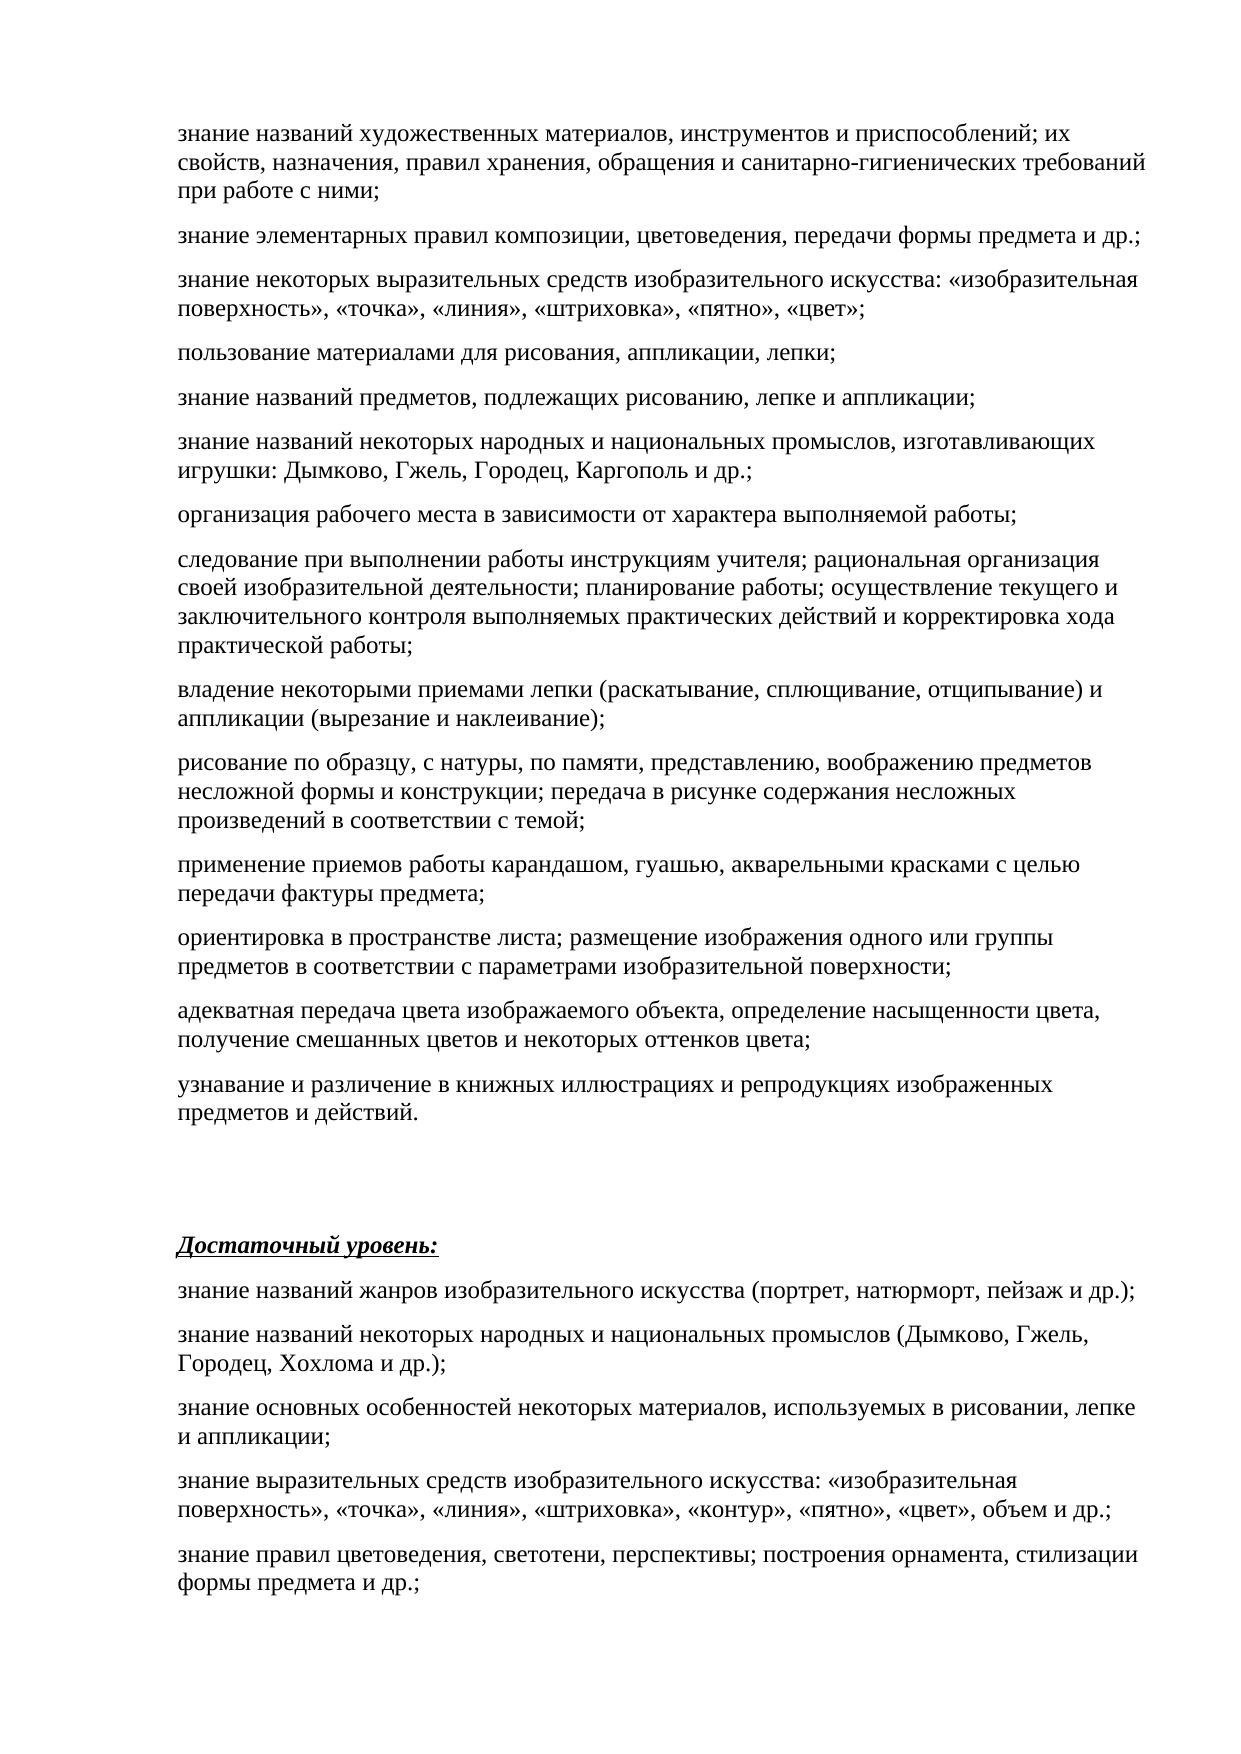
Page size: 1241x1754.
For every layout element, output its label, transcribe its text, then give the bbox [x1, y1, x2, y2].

text знание выразительных средств изобразительного искусства: «изобразительная поверхность», «точка», «линия», «штриховка», «контур», «пятно», «цвет», объем и др.; [177, 1466, 1152, 1523]
text знание некоторых выразительных средств изобразительного искусства: «изобразительная поверхность», «точка», «линия», «штриховка», «пятно», «цвет»; [177, 264, 1152, 322]
text владение некоторыми приемами лепки (раскатывание, сплющивание, отщипывание) и аппликации (вырезание и наклеивание); [177, 674, 1152, 732]
text знание названий художественных материалов, инструментов и приспособлений; их свойств, назначения, правил хранения, обращения и санитарно-гигиенических требований при работе с ними; [177, 118, 1152, 204]
text Достаточный уровень: [177, 1231, 1152, 1259]
text узнавание и различение в книжных иллюстрациях и репродукциях изображенных предметов и действий. [177, 1069, 1152, 1126]
text знание названий жанров изобразительного искусства (портрет, натюрморт, пейзаж и др.); [177, 1275, 1152, 1304]
text знание названий предметов, подлежащих рисованию, лепке и аппликации; [177, 382, 1152, 411]
text знание элементарных правил композиции, цветоведения, передачи формы предмета и др.; [177, 220, 1152, 249]
text знание названий некоторых народных и национальных промыслов (Дымково, Гжель, Городец, Хохлома и др.); [177, 1319, 1152, 1377]
text знание названий некоторых народных и национальных промыслов, изготавливающих игрушки: Дымково, Гжель, Городец, Каргополь и др.; [177, 426, 1152, 484]
text применение приемов работы карандашом, гуашью, акварельными красками с целью передачи фактуры предмета; [177, 849, 1152, 907]
text адекватная передача цвета изображаемого объекта, определение насыщенности цвета, получение смешанных цветов и некоторых оттенков цвета; [177, 996, 1152, 1053]
text пользование материалами для рисования, аппликации, лепки; [177, 337, 1152, 366]
text знание правил цветоведения, светотени, перспективы; построения орнамента, стилизации формы предмета и др.; [177, 1539, 1152, 1596]
text организация рабочего места в зависимости от характера выполняемой работы; [177, 499, 1152, 528]
text следование при выполнении работы инструкциям учителя; рациональная организация своей изобразительной деятельности; планирование работы; осуществление текущего и заключительного контроля выполняемых практических действий и корректировка хода практической работы; [177, 544, 1152, 659]
text рисование по образцу, с натуры, по памяти, представлению, воображению предметов несложной формы и конструкции; передача в рисунке содержания несложных произведений в соответствии с темой; [177, 747, 1152, 834]
text знание основных особенностей некоторых материалов, используемых в рисовании, лепке и аппликации; [177, 1392, 1152, 1450]
text ориентировка в пространстве листа; размещение изображения одного или группы предметов в соответствии с параметрами изобразительной поверхности; [177, 922, 1152, 980]
